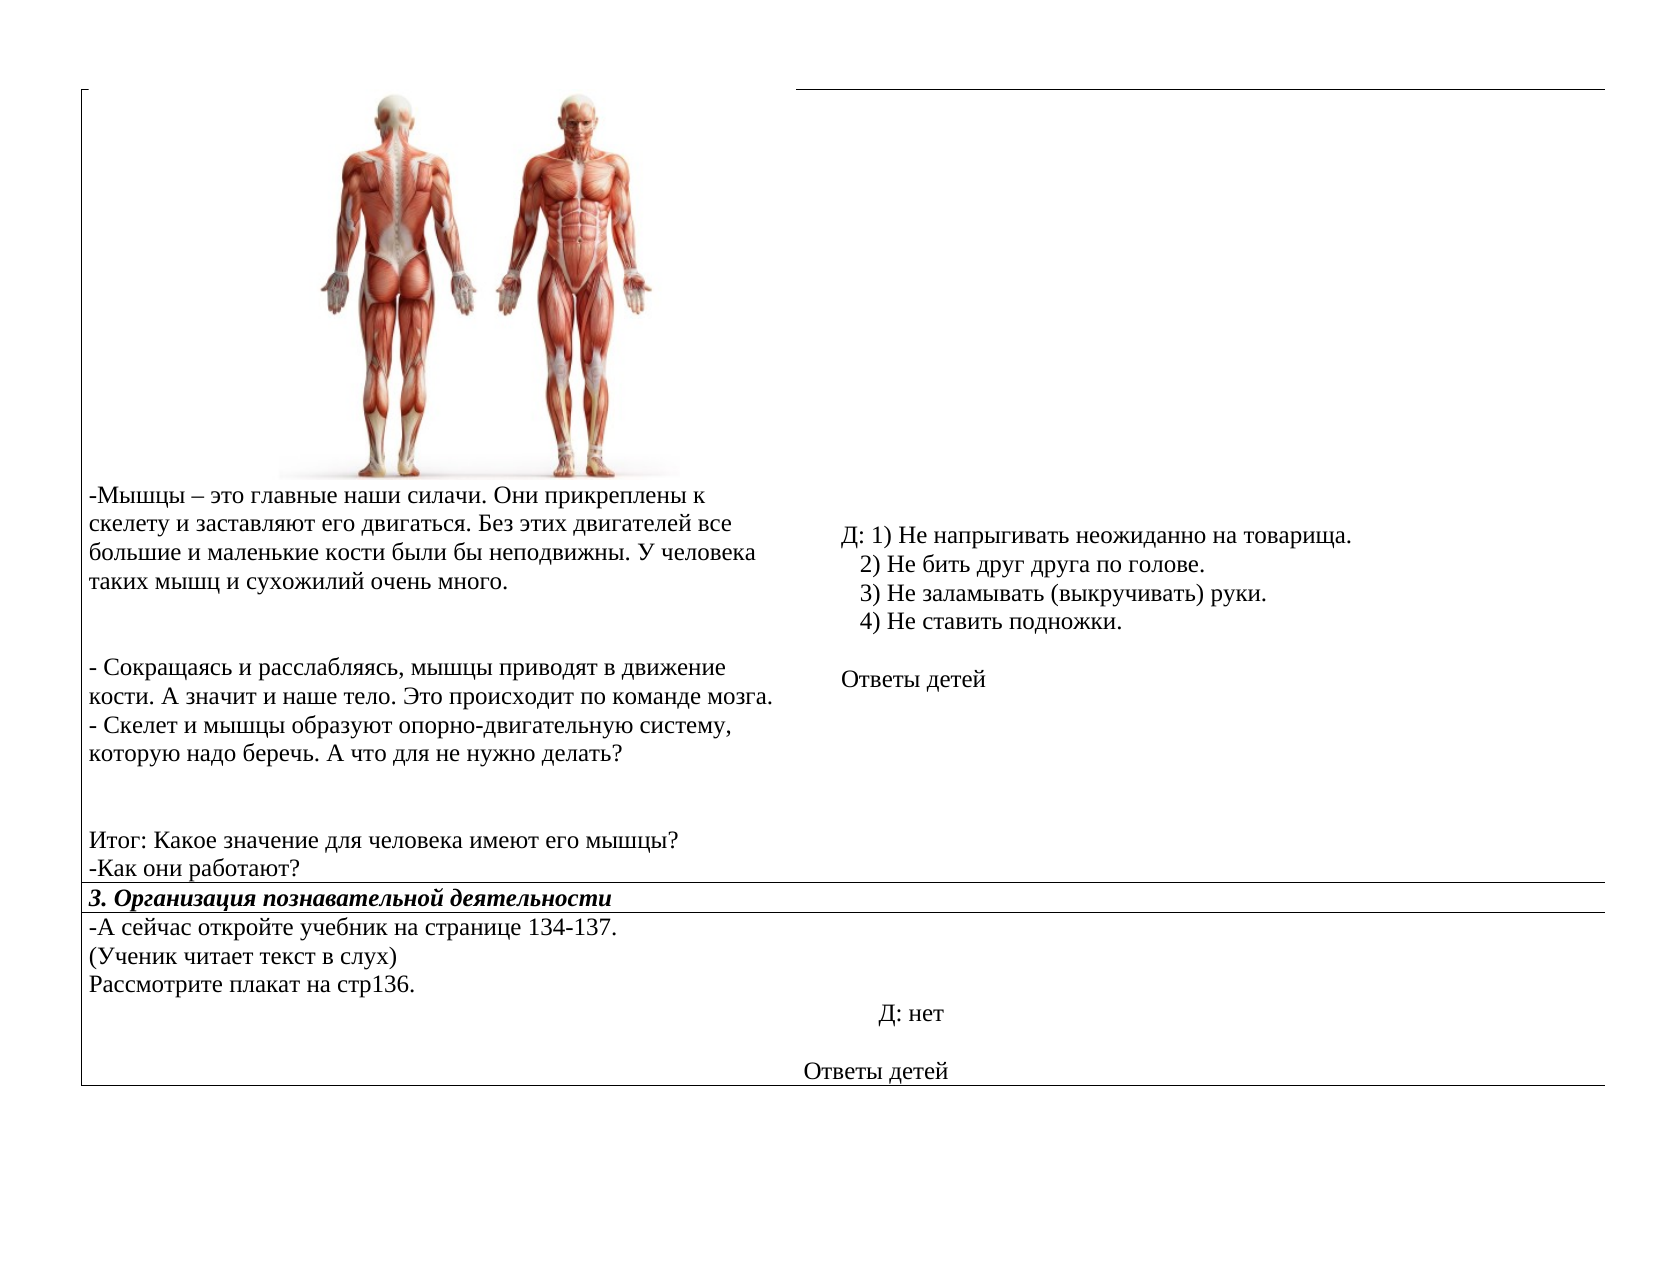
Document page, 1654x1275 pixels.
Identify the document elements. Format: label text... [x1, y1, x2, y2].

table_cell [796, 90, 1605, 882]
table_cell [82, 90, 796, 882]
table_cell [796, 913, 1605, 1084]
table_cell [82, 913, 796, 1084]
picture [88, 89, 796, 480]
table_cell 3. Организация познавательной деятельности [82, 883, 1605, 912]
